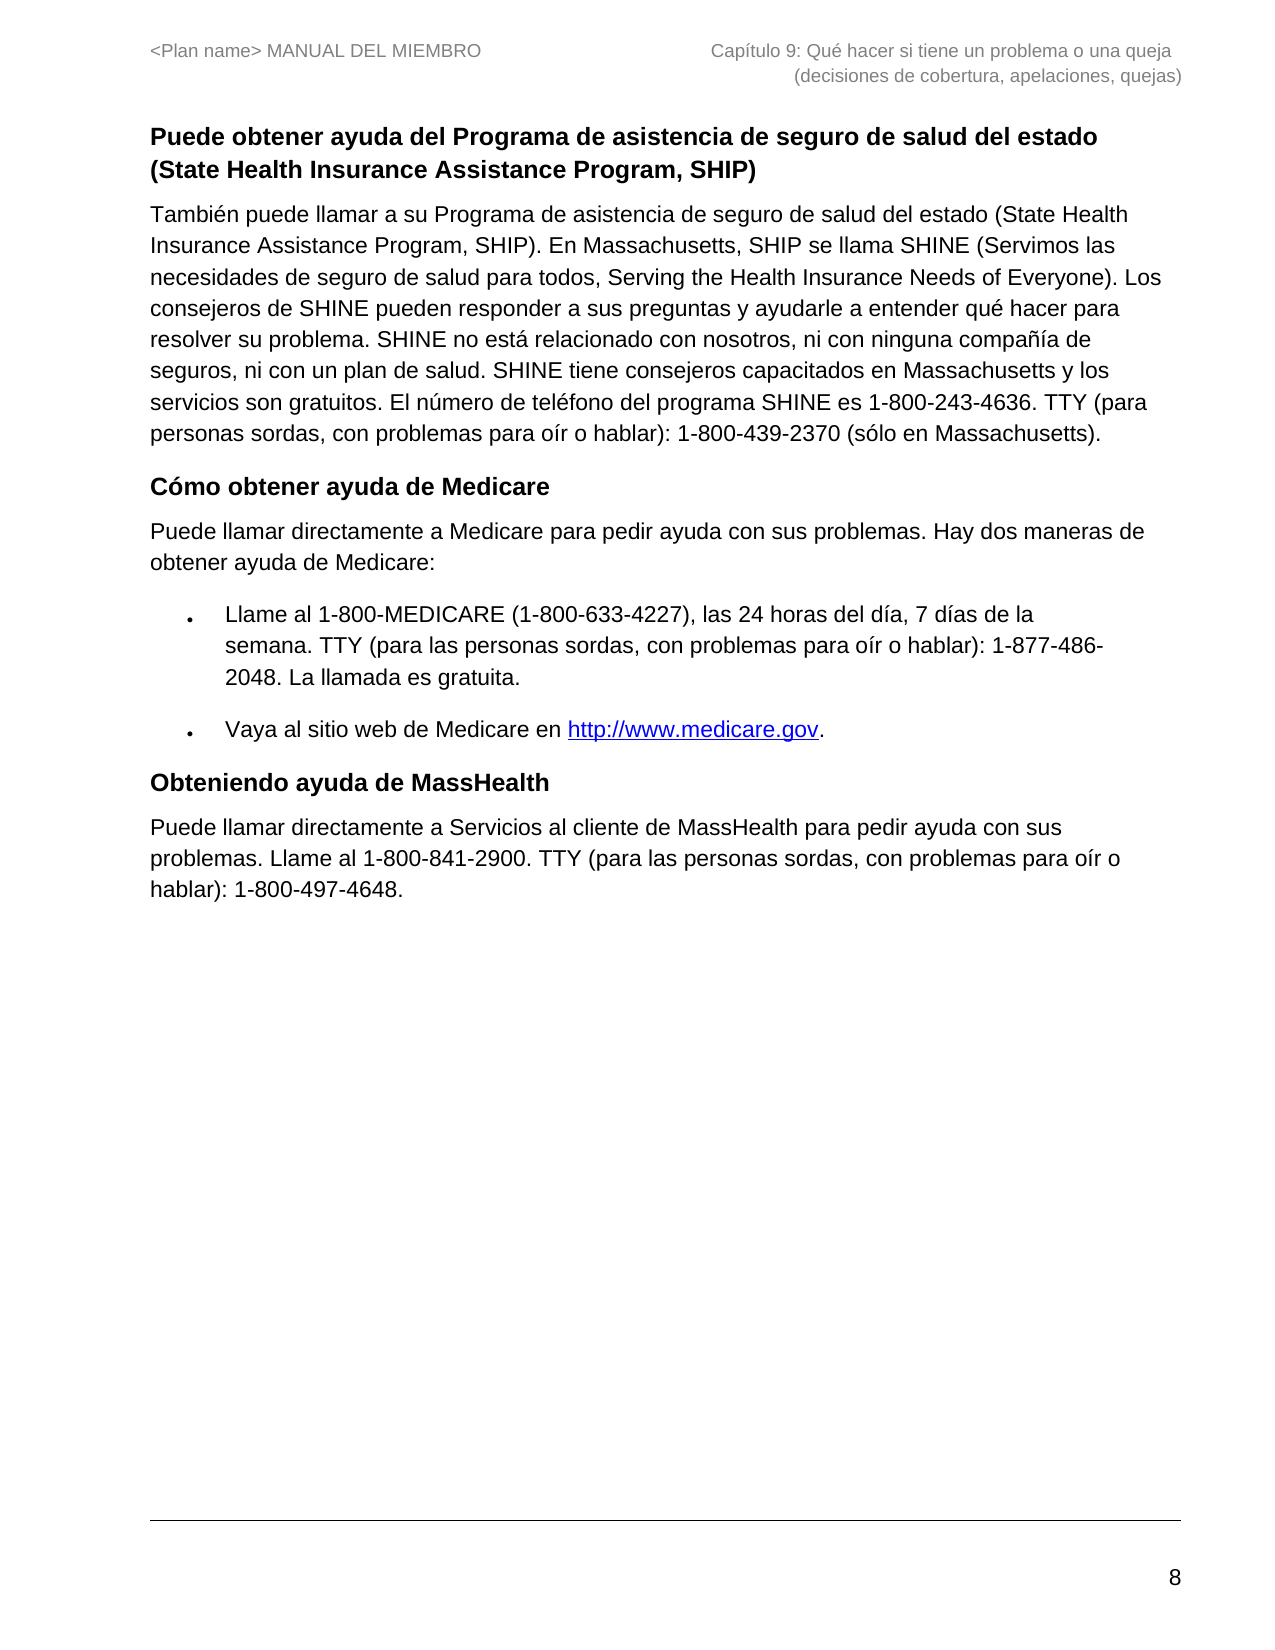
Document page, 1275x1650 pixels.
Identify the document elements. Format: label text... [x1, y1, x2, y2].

subtitle Puede obtener ayuda del Programa de asistencia de seguro de salud del estado (State Health Insurance Assistance Program, SHIP) [150, 118, 1106, 185]
text También puede llamar a su Programa de asistencia de seguro de salud del estado (State Health Insurance Assistance Program, SHIP). En Massachusetts, SHIP se llama SHINE (Servimos las necesidades de seguro de salud para todos, Serving the Health Insurance Needs of Everyone). Los consejeros de SHINE pueden responder a sus preguntas y ayudarle a entender qué hacer para resolver su problema. SHINE no está relacionado con nosotros, ni con ninguna compañía de seguros, ni con un plan de salud. SHINE tiene consejeros capacitados en Massachusetts y los servicios son gratuitos. El número de teléfono del programa SHINE es 1-800-243-4636. TTY (para personas sordas, con problemas para oír o hablar): 1-800-439-2370 (sólo en Massachusetts). [150, 198, 1181, 448]
subtitle Obteniendo ayuda de MassHealth [150, 764, 1106, 798]
list Vaya al sitio web de Medicare en http://www.medicare.gov. [187, 712, 1106, 743]
text Puede llamar directamente a Medicare para pedir ayuda con sus problemas. Hay dos maneras de obtener ayuda de Medicare: [150, 514, 1181, 577]
text Puede llamar directamente a Servicios al cliente de MassHealth para pedir ayuda con sus problemas. Llame al 1-800-841-2900. TTY (para las personas sordas, con problemas para oír o hablar): 1-800-497-4648. [150, 810, 1181, 904]
subtitle Cómo obtener ayuda de Medicare [150, 468, 1106, 502]
list Llame al 1-800-MEDICARE (1-800-633-4227), las 24 horas del día, 7 días de la semana. TTY (para las personas sordas, con problemas para oír o hablar): 1-877-486-2048. La llamada es gratuita. [187, 598, 1106, 691]
